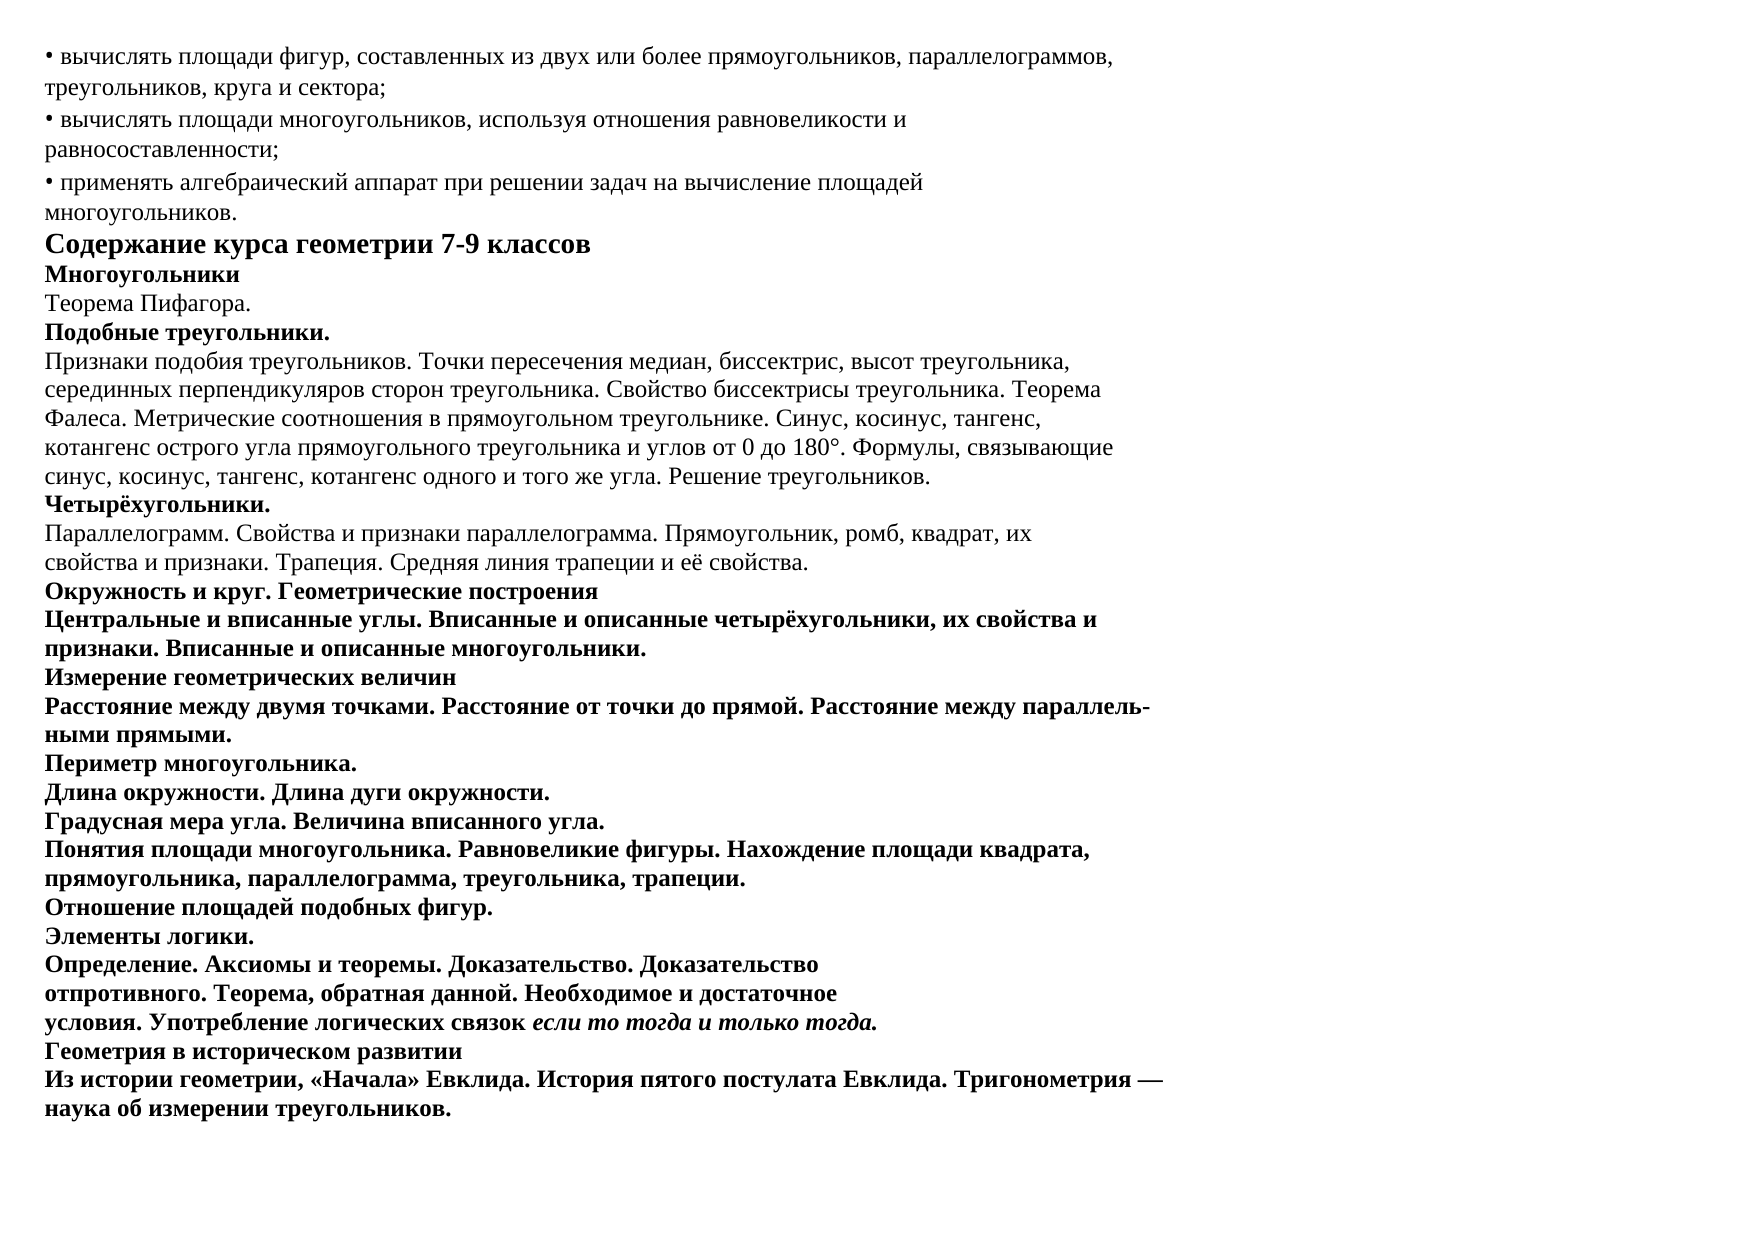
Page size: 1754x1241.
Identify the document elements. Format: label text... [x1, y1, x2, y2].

text серединных перпендикуляров сторон треугольника. Свойство биссектрисы треугольника. Теорема [44, 374, 1636, 403]
text прямоугольника, параллелограмма, треугольника, трапеции. [44, 863, 1636, 892]
text треугольников, круга и сектора; [44, 72, 1636, 100]
text Центральные и вписанные углы. Вписанные и описанные четырёхугольники, их свойства и [44, 604, 1636, 633]
text Геометрия в историческом развитии [44, 1036, 1636, 1064]
text отпротивного. Теорема, обратная данной. Необходимое и достаточное [44, 978, 1636, 1007]
text Параллелограмм. Свойства и признаки параллелограмма. Прямоугольник, ромб, квадрат, их [44, 518, 1636, 547]
text Многоугольники [44, 259, 1636, 288]
text Теорема Пифагора. [44, 288, 1636, 317]
text синус, косинус, тангенс, котангенс одного и того же угла. Решение треугольников. [44, 461, 1636, 489]
text равносоставленности; [44, 134, 1636, 163]
text Периметр многоугольника. [44, 748, 1636, 777]
text наука об измерении треугольников. [44, 1093, 1636, 1122]
text • применять алгебраический аппарат при решении задач на вычисление площадей [44, 163, 1636, 197]
text Окружность и круг. Геометрические построения [44, 576, 1636, 604]
text Фалеса. Метрические соотношения в прямоугольном треугольнике. Синус, косинус, тангенс, [44, 403, 1636, 432]
text • вычислять площади многоугольников, используя отношения равновеликости и [44, 100, 1636, 134]
text Градусная мера угла. Величина вписанного угла. [44, 806, 1636, 834]
text Четырёхугольники. [44, 489, 1636, 518]
text Расстояние между двумя точками. Расстояние от точки до прямой. Расстояние между параллель- [44, 691, 1636, 719]
text Понятия площади многоугольника. Равновеликие фигуры. Нахождение площади квадрата, [44, 834, 1636, 863]
text ными прямыми. [44, 719, 1636, 748]
text Из истории геометрии, «Начала» Евклида. История пятого постулата Евклида. Тригонометрия — [44, 1064, 1636, 1093]
text многоугольников. [44, 197, 1636, 226]
text • вычислять площади фигур, составленных из двух или более прямоугольников, параллелограммов, [44, 37, 1636, 72]
text свойства и признаки. Трапеция. Средняя линия трапеции и её свойства. [44, 547, 1636, 576]
text Элементы логики. [44, 921, 1636, 949]
text котангенс острого угла прямоугольного треугольника и углов от 0 до 180°. Формулы, связывающие [44, 432, 1636, 461]
text условия. Употребление логических связок если то тогда и только тогда. [44, 1007, 1636, 1036]
text Подобные треугольники. [44, 317, 1636, 346]
text Определение. Аксиомы и теоремы. Доказательство. Доказательство [44, 949, 1636, 978]
text Отношение площадей подобных фигур. [44, 892, 1636, 921]
text Длина окружности. Длина дуги окружности. [44, 777, 1636, 806]
text Признаки подобия треугольников. Точки пересечения медиан, биссектрис, высот треугольника, [44, 346, 1636, 374]
text Измерение геометрических величин [44, 662, 1636, 691]
text признаки. Вписанные и описанные многоугольники. [44, 633, 1636, 662]
text Содержание курса геометрии 7-9 классов [44, 226, 1636, 259]
